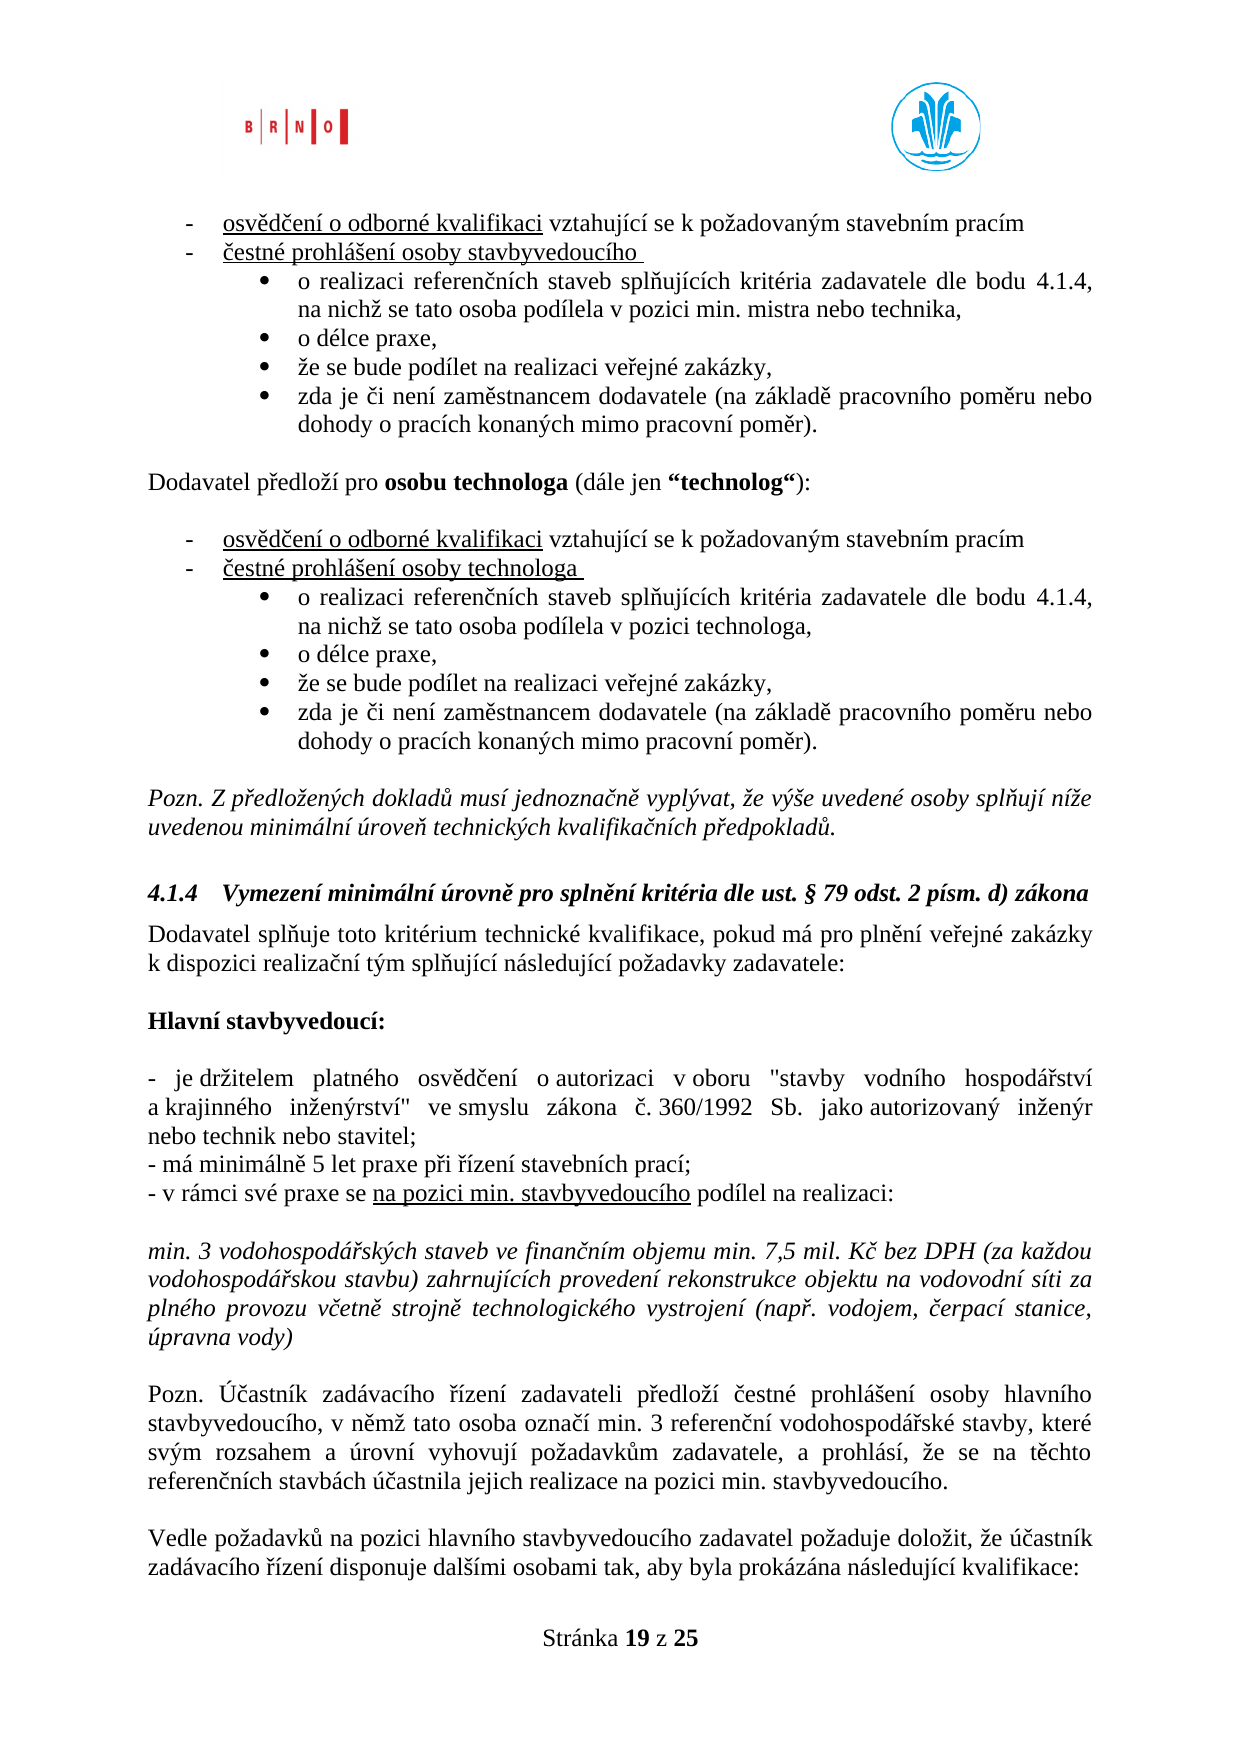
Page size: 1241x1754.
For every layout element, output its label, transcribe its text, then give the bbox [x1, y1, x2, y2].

text Vedle požadavků na pozici hlavního stavbyvedoucího zadavatel požaduje doložit, že účastník zadávacího řízení disponuje dalšími osobami tak, aby byla prokázána následující kvalifikace: [148, 1523, 1093, 1581]
text - v rámci své praxe se na pozici min. stavbyvedoucího podílel na realizaci: [148, 1178, 1093, 1207]
text Dodavatel předloží pro osobu technologa (dále jen “technolog“): [148, 467, 1093, 496]
text min. 3 vodohospodářských staveb ve finančním objemu min. 7,5 mil. Kč bez DPH (za každou vodohospodářskou stavbu) zahrnujících provedení rekonstrukce objektu na vodovodní síti za plného provozu včetně strojně technologického vystrojení (např. vodojem, čerpací stanice, úpravna vody) [148, 1236, 1093, 1351]
list o realizaci referenčních staveb splňujících kritéria zadavatele dle bodu 17.1.4, na nichž se tato osoba podílela v pozici technologa, [260, 582, 1093, 639]
text Dodavatel splňuje toto kritérium technické kvalifikace, pokud má pro plnění veřejné zakázky k dispozici realizační tým splňující následující požadavky zadavatele: [148, 919, 1093, 977]
list osvědčení o odborné kvalifikaci vztahující se k požadovaným stavebním pracím [185, 524, 1093, 553]
list že se bude podílet na realizaci veřejné zakázky, [260, 352, 1093, 381]
picture [217, 73, 375, 180]
list čestné prohlášení osoby stavbyvedoucího [185, 237, 1093, 266]
text Hlavní stavbyvedoucí: [148, 1006, 1093, 1034]
text - má minimálně 5 let praxe při řízení stavebních prací; [148, 1149, 1093, 1178]
list zda je či není zaměstnancem dodavatele (na základě pracovního poměru nebo dohody o pracích konaných mimo pracovní poměr). [260, 381, 1093, 438]
list zda je či není zaměstnancem dodavatele (na základě pracovního poměru nebo dohody o pracích konaných mimo pracovní poměr). [260, 697, 1093, 754]
subtitle Vymezení minimální úrovně pro splnění kritéria dle ust. § 79 odst. 2 písm. d) zákona [148, 878, 1093, 907]
list o realizaci referenčních staveb splňujících kritéria zadavatele dle bodu 17.1.4, na nichž se tato osoba podílela v pozici min. mistra nebo technika, [260, 266, 1093, 323]
list o délce praxe, [260, 639, 1093, 668]
text Pozn. Z předložených dokladů musí jednoznačně vyplývat, že výše uvedené osoby splňují níže uvedenou minimální úroveň technických kvalifikačních předpokladů. [148, 783, 1093, 841]
list o délce praxe, [260, 323, 1093, 352]
list osvědčení o odborné kvalifikaci vztahující se k požadovaným stavebním pracím [185, 208, 1093, 237]
text Pozn. Účastník zadávacího řízení zadavateli předloží čestné prohlášení osoby hlavního stavbyvedoucího, v němž tato osoba označí min. 3 referenční vodohospodářské stavby, které svým rozsahem a úrovní vyhovují požadavkům zadavatele, a prohlásí, že se na těchto referenčních stavbách účastnila jejich realizace na pozici min. stavbyvedoucího. [148, 1379, 1093, 1494]
list že se bude podílet na realizaci veřejné zakázky, [260, 668, 1093, 697]
list čestné prohlášení osoby technologa [185, 553, 1093, 582]
text - je držitelem platného osvědčení o autorizaci v oboru "stavby vodního hospodářství a krajinného inženýrství" ve smyslu zákona č. 360/1992 Sb. jako autorizovaný inženýr nebo technik nebo stavitel; [148, 1063, 1093, 1149]
